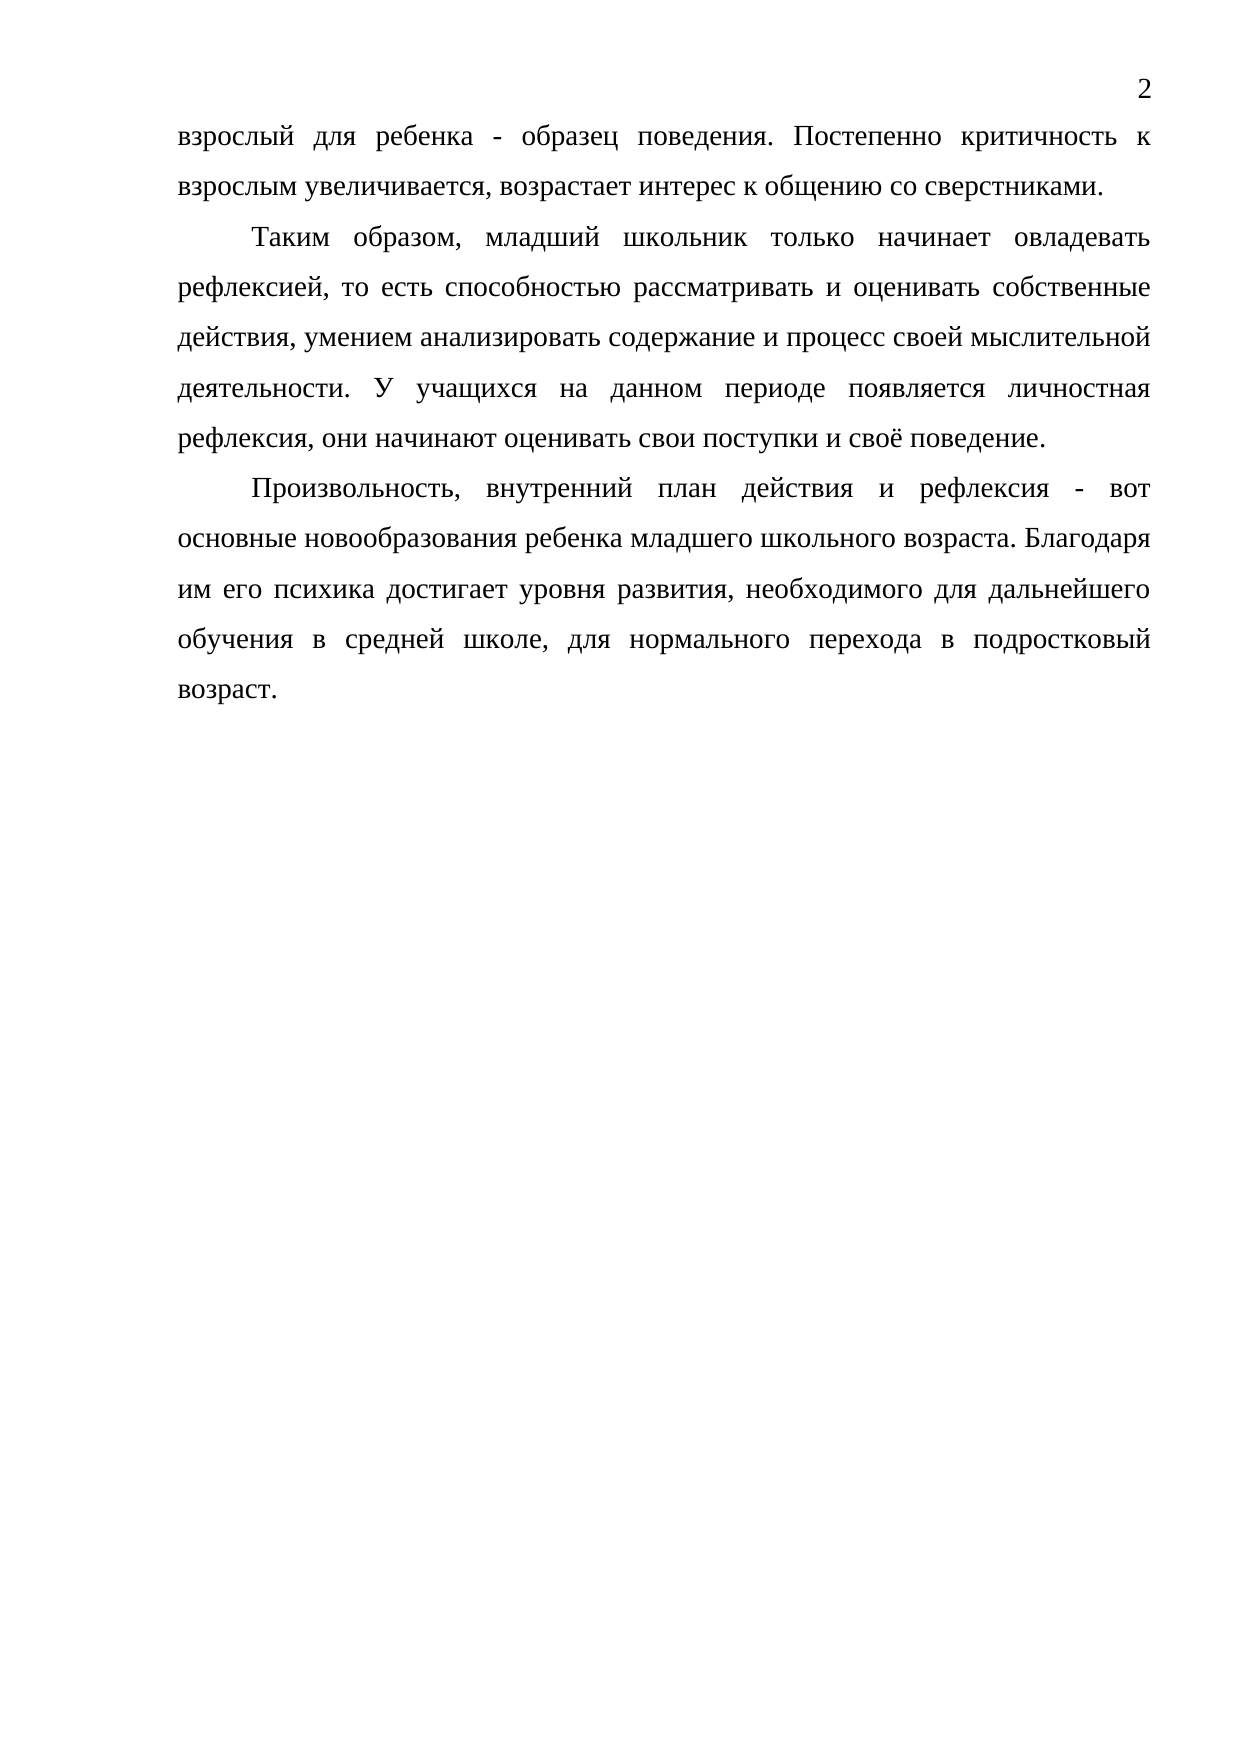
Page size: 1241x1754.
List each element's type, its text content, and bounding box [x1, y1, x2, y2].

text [177, 118, 1152, 202]
text Произвольность, внутренний план действия и рефлексия - вот основные новообразования ребенка младшего школьного возраста. Благодаря им его психика достигает уровня развития, необходимого для дальнейшего обучения в средней школе, для нормального перехода в подростковый возраст. [177, 470, 1152, 705]
text Таким образом, младший школьник только начинает овладевать рефлексией, то есть способностью рассматривать и оценивать собственные действия, умением анализировать содержание и процесс своей мыслительной деятельности. У учащихся на данном периоде появляется личностная рефлексия, они начинают оценивать свои поступки и своё поведение. [177, 219, 1152, 453]
